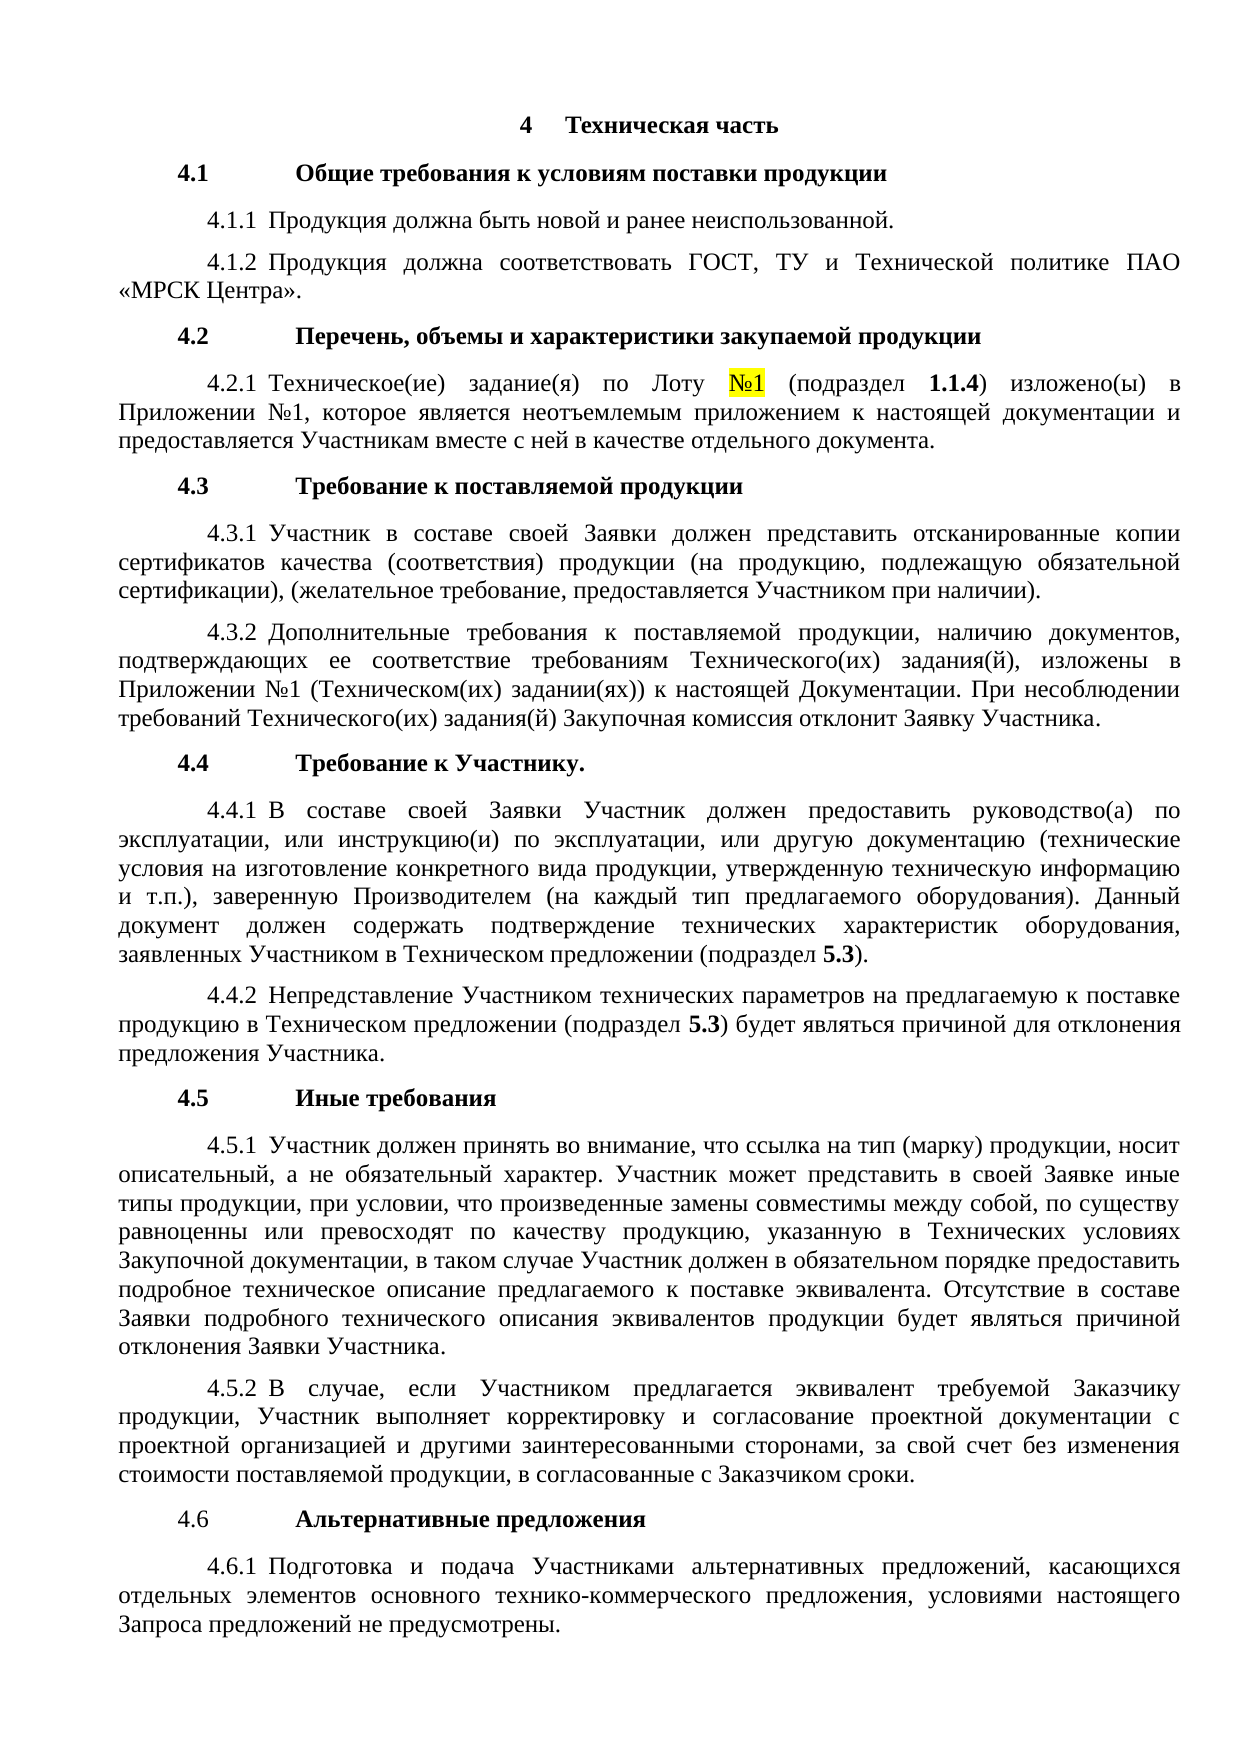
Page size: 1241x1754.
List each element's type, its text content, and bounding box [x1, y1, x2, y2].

subtitle Требование к Участнику. [177, 748, 1181, 777]
subtitle Дополнительные требования к поставляемой продукции, наличию документов, подтверждающих ее соответствие требованиям Технического(их) задания(й), изложены в Приложении №1 (Техническом(их) задании(ях)) к настоящей Документации. При несоблюдении требований Технического(их) задания(й) Закупочная комиссия отклонит Заявку Участника. [118, 617, 1181, 732]
subtitle Непредставление Участником технических параметров на предлагаемую к поставке продукцию в Техническом предложении (подраздел 5.3) будет являться причиной для отклонения предложения Участника. [118, 980, 1181, 1066]
subtitle Продукция должна быть новой и ранее неиспользованной. [118, 206, 1181, 234]
subtitle Участник в составе своей Заявки должен представить отсканированные копии сертификатов качества (соответствия) продукции (на продукцию, подлежащую обязательной сертификации), (желательное требование, предоставляется Участником при наличии). [118, 518, 1181, 604]
subtitle Продукция должна соответствовать ГОСТ, ТУ и Технической политике ПАО «МРСК Центра». [118, 247, 1181, 304]
subtitle Общие требования к условиям поставки продукции [177, 158, 1181, 187]
subtitle В случае, если Участником предлагается эквивалент требуемой Заказчику продукции, Участник выполняет корректировку и согласование проектной документации с проектной организацией и другими заинтересованными сторонами, за свой счет без изменения стоимости поставляемой продукции, в согласованные с Заказчиком сроки. [118, 1373, 1181, 1488]
subtitle Требование к поставляемой продукции [177, 471, 1181, 499]
subtitle Альтернативные предложения [177, 1504, 1181, 1533]
subtitle В составе своей Заявки Участник должен предоставить руководство(а) по эксплуатации, или инструкцию(и) по эксплуатации, или другую документацию (технические условия на изготовление конкретного вида продукции, утвержденную техническую информацию и т.п.), заверенную Производителем (на каждый тип предлагаемого оборудования). Данный документ должен содержать подтверждение технических характеристик оборудования, заявленных Участником в Техническом предложении (подраздел 5.3). [118, 795, 1181, 968]
subtitle Техническая часть [117, 110, 1181, 139]
subtitle Участник должен принять во внимание, что ссылка на тип (марку) продукции, носит описательный, а не обязательный характер. Участник может представить в своей Заявке иные типы продукции, при условии, что произведенные замены совместимы между собой, по существу равноценны или превосходят по качеству продукцию, указанную в Технических условиях Закупочной документации, в таком случае Участник должен в обязательном порядке предоставить подробное техническое описание предлагаемого к поставке эквивалента. Отсутствие в составе Заявки подробного технического описания эквивалентов продукции будет являться причиной отклонения Заявки Участника. [118, 1130, 1181, 1360]
subtitle Техническое(ие) задание(я) по Лоту №1 (подраздел 1.1.4) изложено(ы) в Приложении №1, которое является неотъемлемым приложением к настоящей документации и предоставляется Участникам вместе с ней в качестве отдельного документа. [118, 368, 1181, 454]
subtitle Перечень, объемы и характеристики закупаемой продукции [177, 321, 1181, 350]
subtitle Иные требования [177, 1083, 1181, 1112]
subtitle Подготовка и подача Участниками альтернативных предложений, касающихся отдельных элементов основного технико-коммерческого предложения, условиями настоящего Запроса предложений не предусмотрены. [118, 1551, 1181, 1637]
